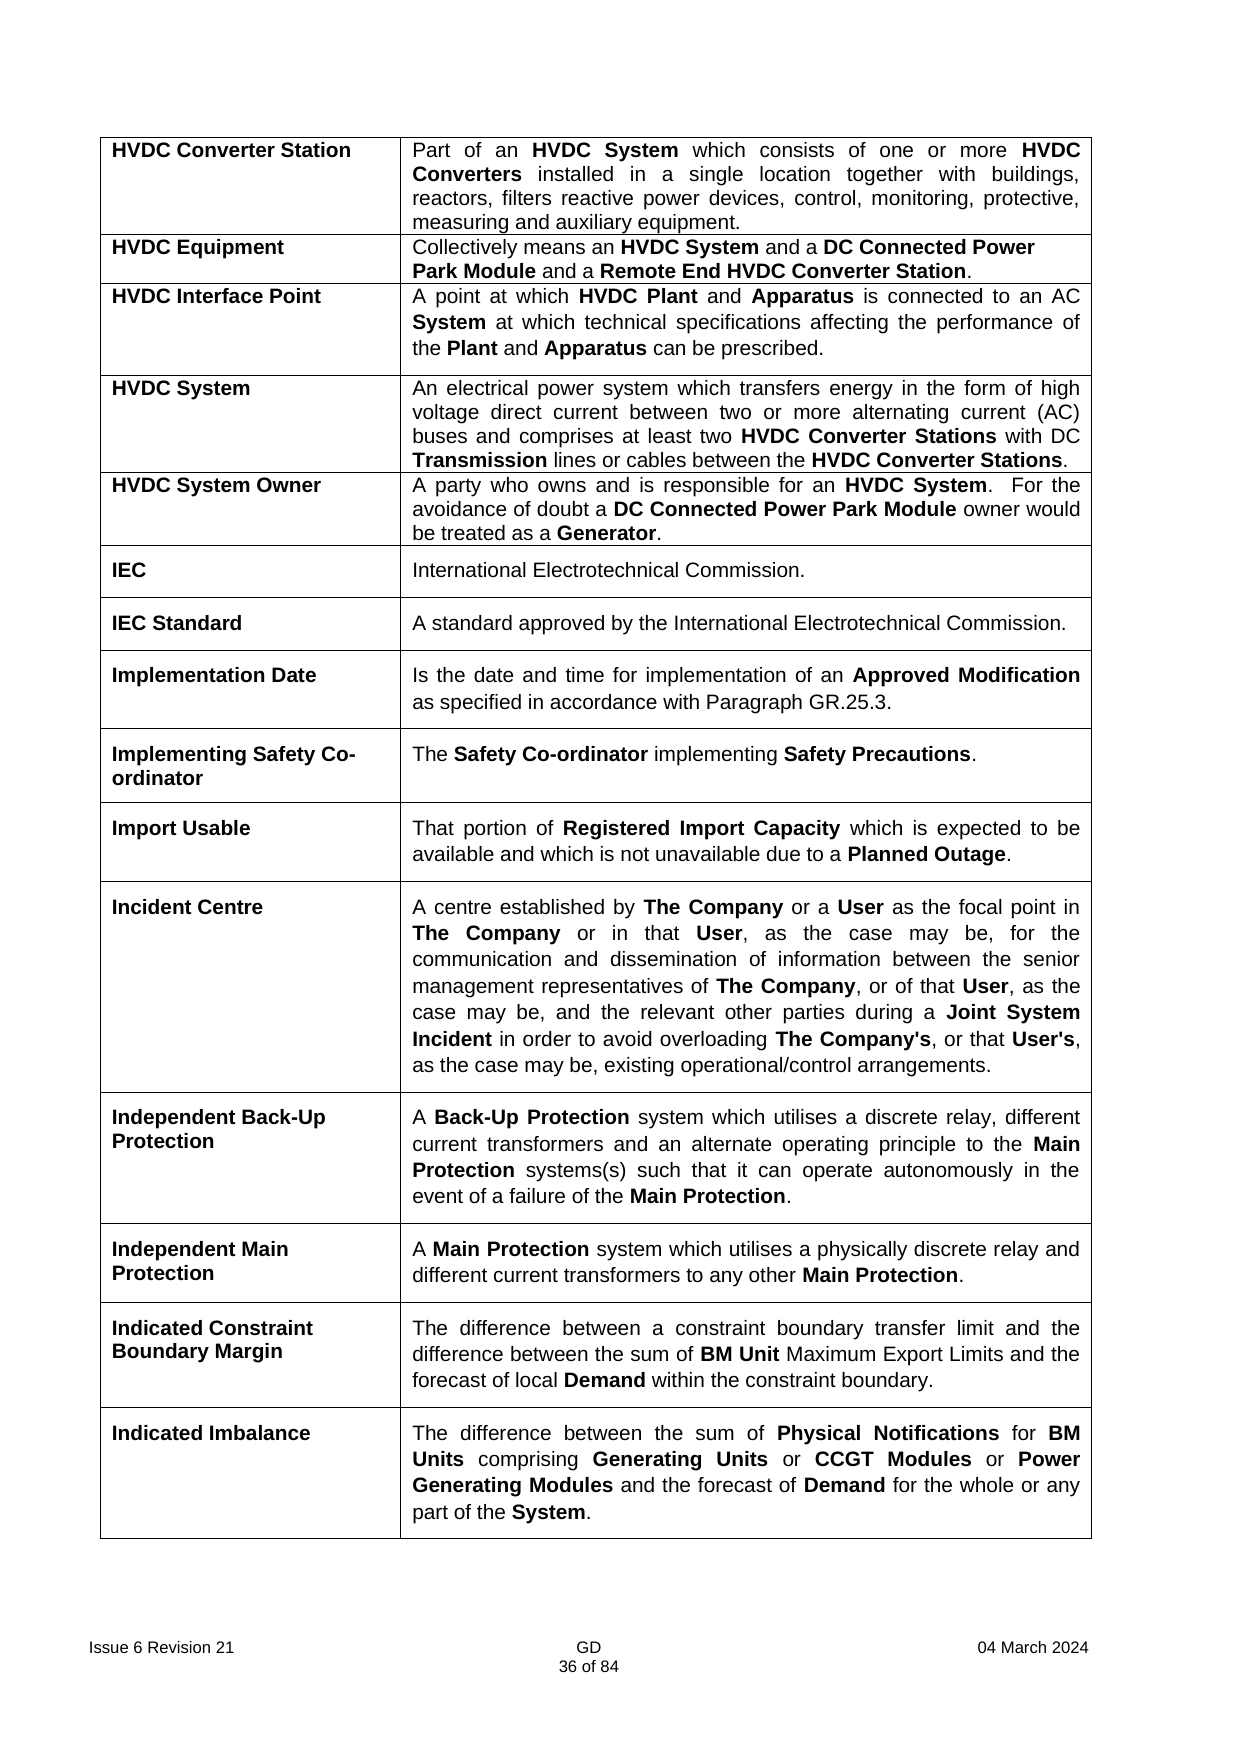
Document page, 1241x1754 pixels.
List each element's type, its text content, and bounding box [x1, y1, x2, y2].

table_cell An electrical power system which transfers energy in the form of high voltage direct current between two or more alternating current (AC) buses and comprises at least two HVDC Converter Stations with DC Transmission lines or cables between the HVDC Converter Stations. [401, 376, 1091, 472]
table_cell Indicated Imbalance [101, 1408, 400, 1538]
table_cell A centre established by The Company or a User as the focal point in The Company or in that User, as the case may be, for the communication and dissemination of information between the senior management representatives of The Company, or of that User, as the case may be, and the relevant other parties during a Joint System Incident in order to avoid overloading The Company's, or that User's, as the case may be, existing operational/control arrangements. [401, 882, 1091, 1092]
table_cell IEC Standard [101, 598, 400, 649]
table_cell HVDC Interface Point [101, 284, 400, 375]
table_cell International Electrotechnical Commission. [401, 546, 1091, 597]
table_cell Independent Main Protection [101, 1224, 400, 1302]
table_cell The Safety Co-ordinator implementing Safety Precautions. [401, 729, 1091, 802]
table_cell A Back-Up Protection system which utilises a discrete relay, different current transformers and an alternate operating principle to the Main Protection systems(s) such that it can operate autonomously in the event of a failure of the Main Protection. [401, 1093, 1091, 1223]
table_cell Import Usable [101, 803, 400, 881]
table_cell A party who owns and is responsible for an HVDC System. For the avoidance of doubt a DC Connected Power Park Module owner would be treated as a Generator. [401, 473, 1091, 545]
table_cell The difference between a constraint boundary transfer limit and the difference between the sum of BM Unit Maximum Export Limits and the forecast of local Demand within the constraint boundary. [401, 1303, 1091, 1407]
table_cell Implementing Safety Co-ordinator [101, 729, 400, 802]
table_cell Implementation Date [101, 651, 400, 728]
table_cell That portion of Registered Import Capacity which is expected to be available and which is not unavailable due to a Planned Outage. [401, 803, 1091, 881]
table_cell Is the date and time for implementation of an Approved Modification as specified in accordance with Paragraph GR.25.3. [401, 651, 1091, 728]
table_cell Indicated Constraint Boundary Margin [101, 1303, 400, 1407]
table_cell Part of an HVDC System which consists of one or more HVDC Converters installed in a single location together with buildings, reactors, filters reactive power devices, control, monitoring, protective, measuring and auxiliary equipment. [401, 138, 1091, 233]
table_cell HVDC Converter Station [101, 138, 400, 233]
table_cell IEC [101, 546, 400, 597]
table_cell HVDC System Owner [101, 473, 400, 545]
table_cell Independent Back-Up Protection [101, 1093, 400, 1223]
table_cell A standard approved by the International Electrotechnical Commission. [401, 598, 1091, 649]
table_cell HVDC System [101, 376, 400, 472]
table_cell HVDC Equipment [101, 235, 400, 282]
table_cell A point at which HVDC Plant and Apparatus is connected to an AC System at which technical specifications affecting the performance of the Plant and Apparatus can be prescribed. [401, 284, 1091, 375]
table_cell Collectively means an HVDC System and a DC Connected Power Park Module and a Remote End HVDC Converter Station. [401, 235, 1091, 282]
table_cell A Main Protection system which utilises a physically discrete relay and different current transformers to any other Main Protection. [401, 1224, 1091, 1302]
table_cell The difference between the sum of Physical Notifications for BM Units comprising Generating Units or CCGT Modules or Power Generating Modules and the forecast of Demand for the whole or any part of the System. [401, 1408, 1091, 1538]
table_cell Incident Centre [101, 882, 400, 1092]
